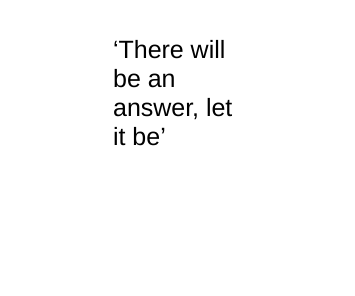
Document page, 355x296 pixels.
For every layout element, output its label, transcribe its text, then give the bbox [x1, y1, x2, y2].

text ‘There will be an answer, let it be’ [113, 35, 242, 150]
